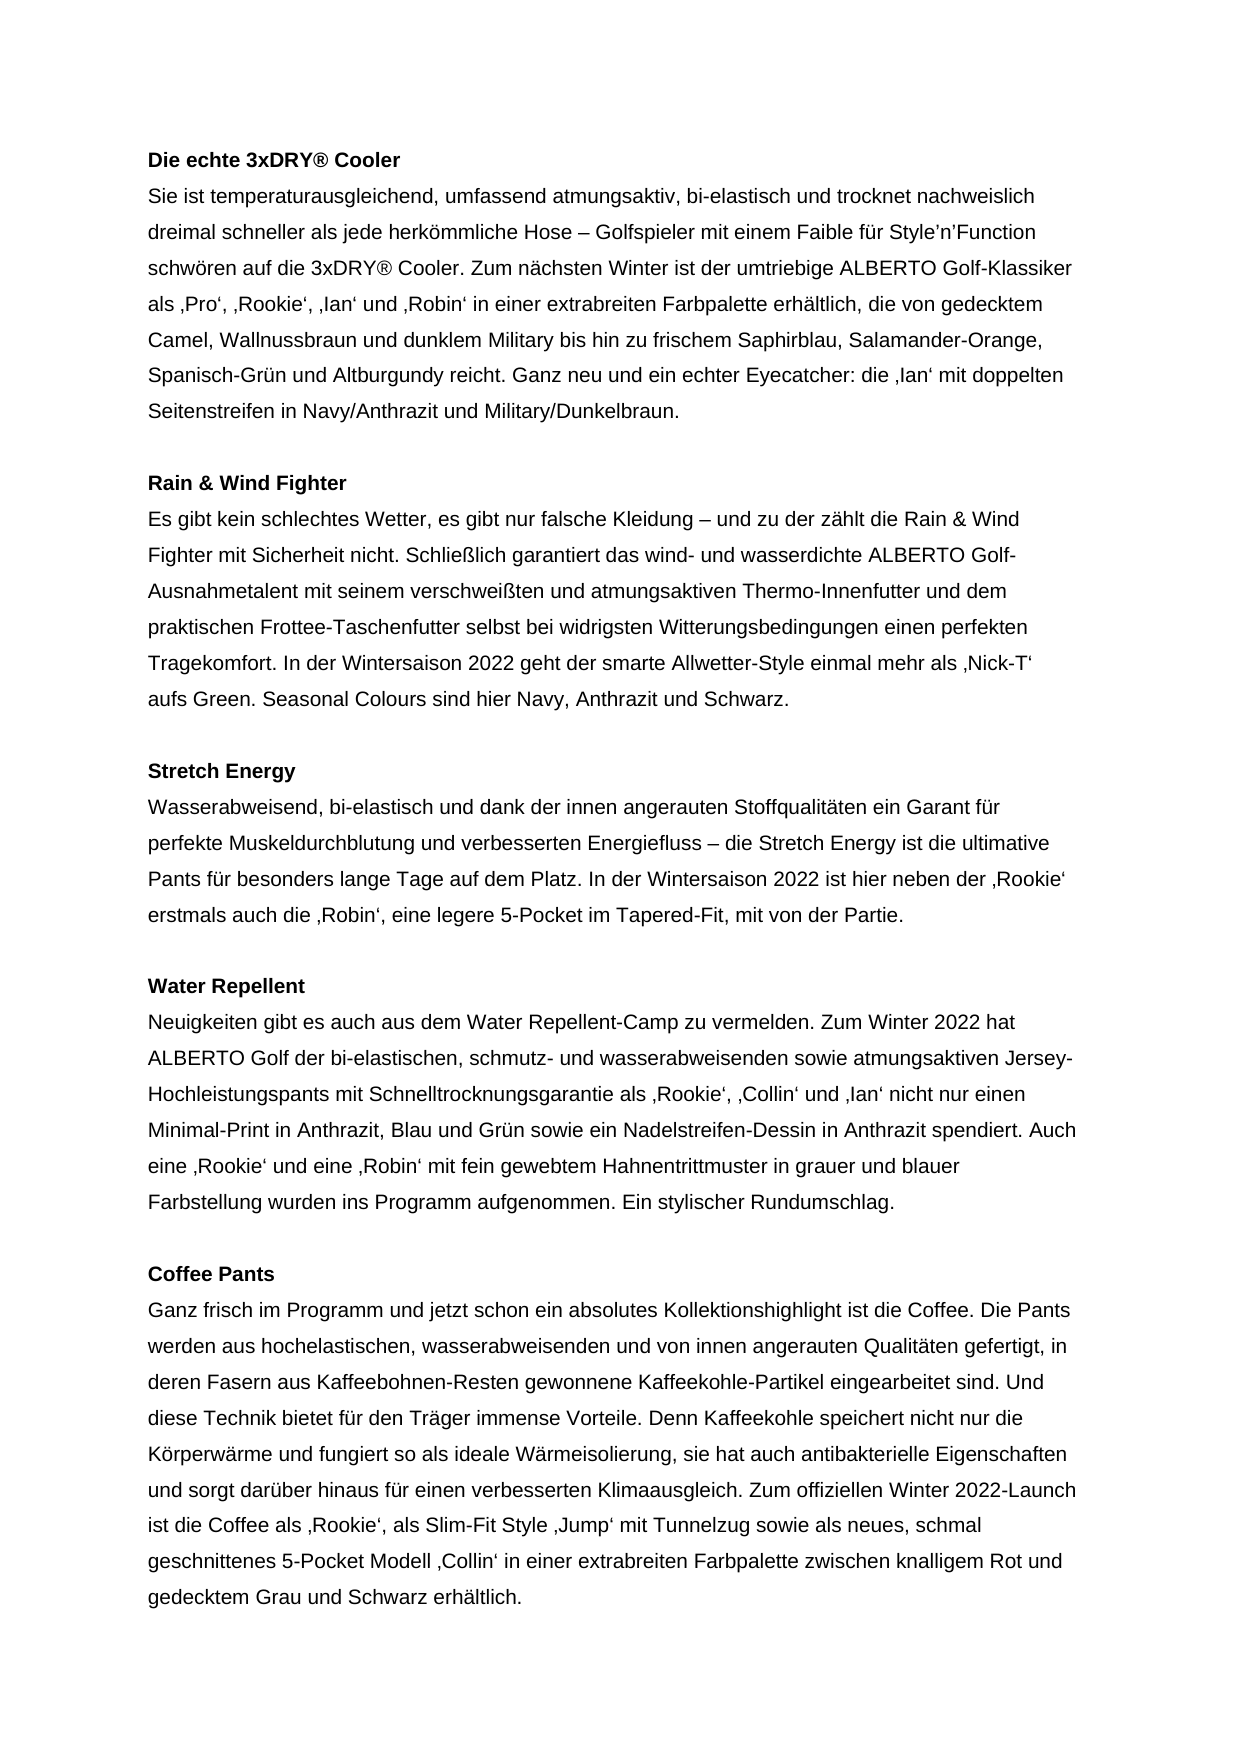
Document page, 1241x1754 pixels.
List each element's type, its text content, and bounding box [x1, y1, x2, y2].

text Coffee Pants [148, 1262, 1078, 1286]
text Rain & Wind Fighter [148, 471, 1078, 495]
text Neuigkeiten gibt es auch aus dem Water Repellent-Camp zu vermelden. Zum Winter 2022 hat ALBERTO Golf der bi-elastischen, schmutz- und wasserabweisenden sowie atmungsaktiven Jersey-Hochleistungspants mit Schnelltrocknungsgarantie als ‚Rookie‘, ‚Collin‘ und ‚Ian‘ nicht nur einen Minimal-Print in Anthrazit, Blau und Grün sowie ein Nadelstreifen-Dessin in Anthrazit spendiert. Auch eine ‚Rookie‘ und eine ‚Robin‘ mit fein gewebtem Hahnentrittmuster in grauer und blauer Farbstellung wurden ins Programm aufgenommen. Ein stylischer Rundumschlag. [148, 1010, 1078, 1214]
text Stretch Energy [148, 759, 1078, 783]
text Wasserabweisend, bi-elastisch und dank der innen angerauten Stoffqualitäten ein Garant für perfekte Muskeldurchblutung und verbesserten Energiefluss – die Stretch Energy ist die ultimative Pants für besonders lange Tage auf dem Platz. In der Wintersaison 2022 ist hier neben der ‚Rookie‘ erstmals auch die ‚Robin‘, eine legere 5-Pocket im Tapered-Fit, mit von der Partie. [148, 794, 1078, 926]
text Water Repellent [148, 974, 1078, 998]
text Sie ist temperaturausgleichend, umfassend atmungsaktiv, bi-elastisch und trocknet nachweislich dreimal schneller als jede herkömmliche Hose – Golfspieler mit einem Faible für Style’n’Function schwören auf die 3xDRY® Cooler. Zum nächsten Winter ist der umtriebige ALBERTO Golf-Klassiker als ‚Pro‘, ‚Rookie‘, ‚Ian‘ und ‚Robin‘ in einer extrabreiten Farbpalette erhältlich, die von gedecktem Camel, Wallnussbraun und dunklem Military bis hin zu frischem Saphirblau, Salamander-Orange, Spanisch-Grün und Altburgundy reicht. Ganz neu und ein echter Eyecatcher: die ‚Ian‘ mit doppelten Seitenstreifen in Navy/Anthrazit und Military/Dunkelbraun. [148, 184, 1078, 423]
text Es gibt kein schlechtes Wetter, es gibt nur falsche Kleidung – und zu der zählt die Rain & Wind Fighter mit Sicherheit nicht. Schließlich garantiert das wind- und wasserdichte ALBERTO Golf-Ausnahmetalent mit seinem verschweißten und atmungsaktiven Thermo-Innenfutter und dem praktischen Frottee-Taschenfutter selbst bei widrigsten Witterungsbedingungen einen perfekten Tragekomfort. In der Wintersaison 2022 geht der smarte Allwetter-Style einmal mehr als ‚Nick-T‘ aufs Green. Seasonal Colours sind hier Navy, Anthrazit und Schwarz. [148, 507, 1078, 711]
text Die echte 3xDRY® Cooler [148, 148, 1078, 172]
text Ganz frisch im Programm und jetzt schon ein absolutes Kollektionshighlight ist die Coffee. Die Pants werden aus hochelastischen, wasserabweisenden und von innen angerauten Qualitäten gefertigt, in deren Fasern aus Kaffeebohnen-Resten gewonnene Kaffeekohle-Partikel eingearbeitet sind. Und diese Technik bietet für den Träger immense Vorteile. Denn Kaffeekohle speichert nicht nur die Körperwärme und fungiert so als ideale Wärmeisolierung, sie hat auch antibakterielle Eigenschaften und sorgt darüber hinaus für einen verbesserten Klimaausgleich. Zum offiziellen Winter 2022-Launch ist die Coffee als ‚Rookie‘, als Slim-Fit Style ‚Jump‘ mit Tunnelzug sowie als neues, schmal geschnittenes 5-Pocket Modell ‚Collin‘ in einer extrabreiten Farbpalette zwischen knalligem Rot und gedecktem Grau und Schwarz erhältlich. [148, 1298, 1078, 1609]
